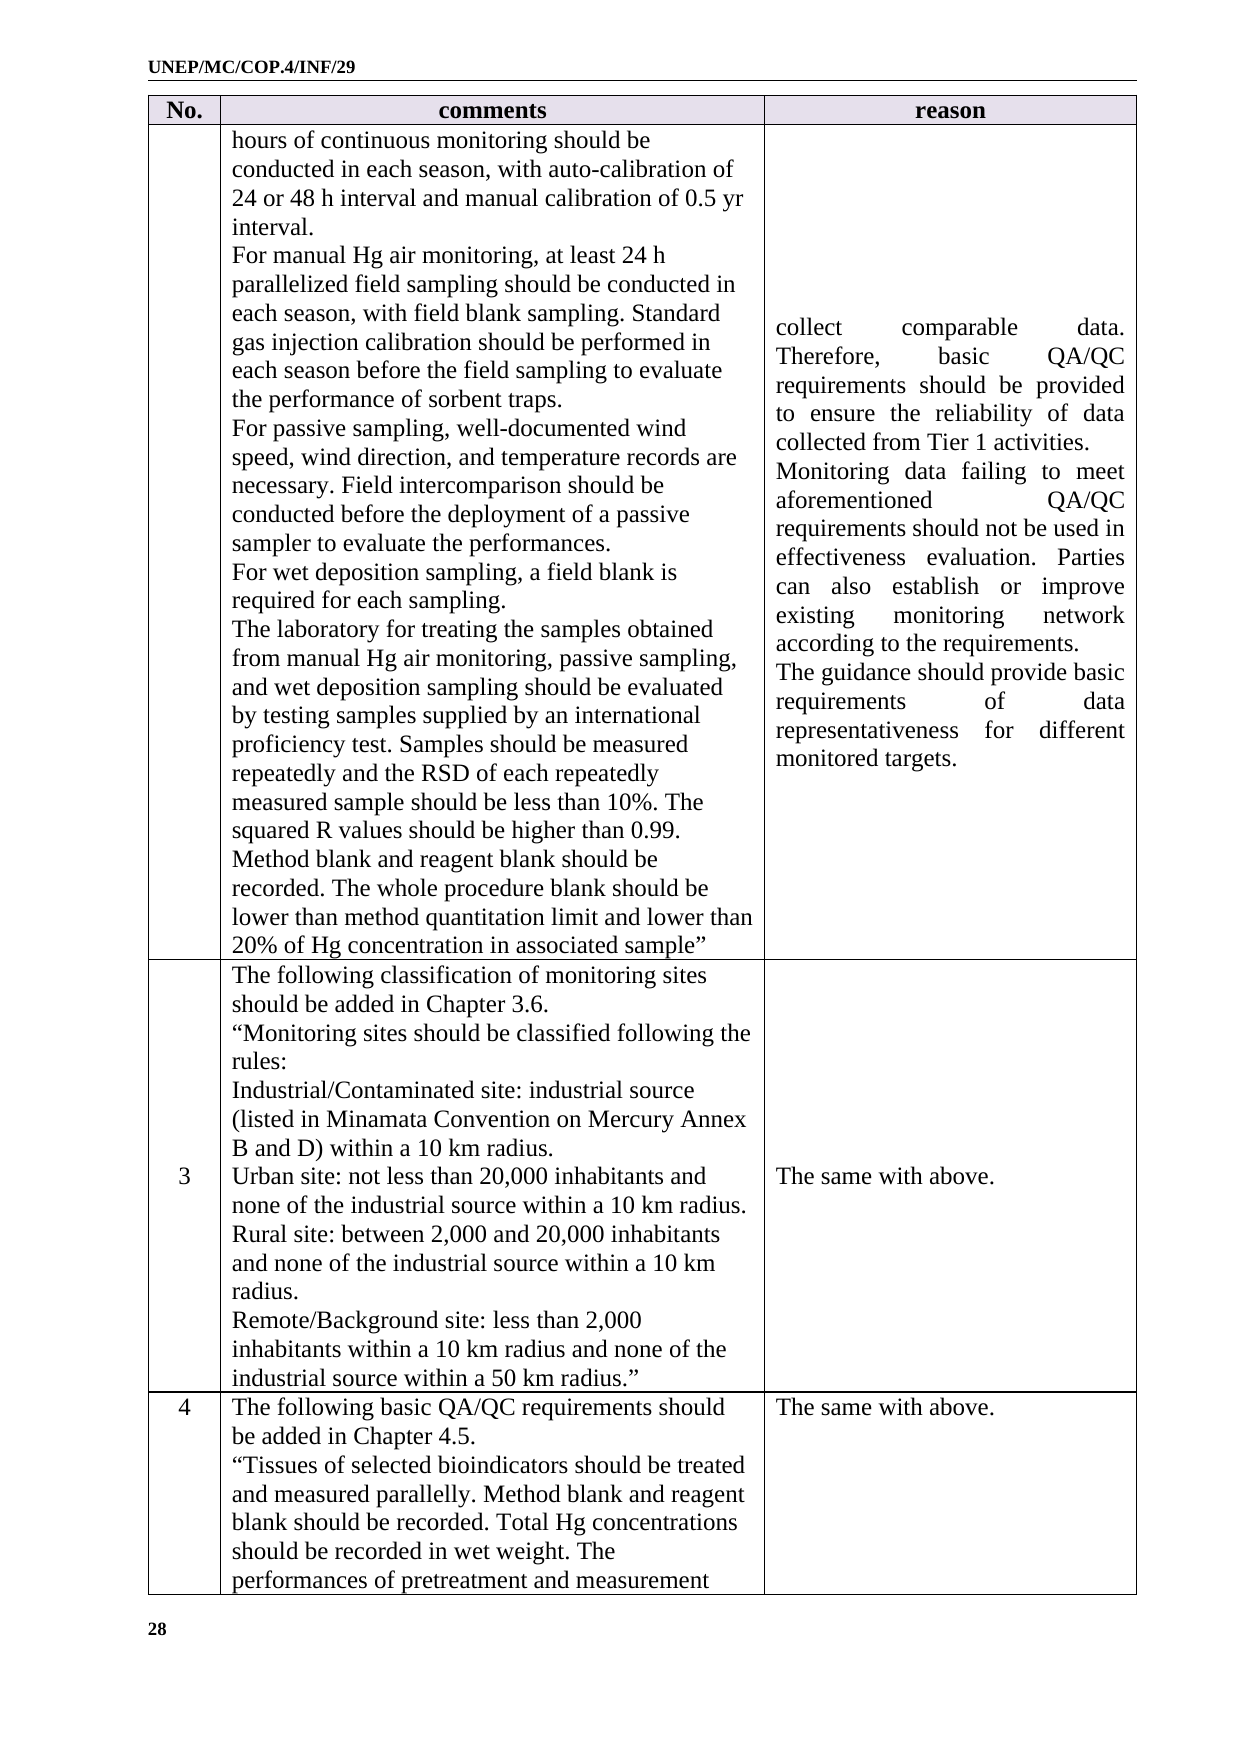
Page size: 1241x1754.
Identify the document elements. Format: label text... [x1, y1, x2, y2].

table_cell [221, 125, 764, 959]
table_cell The same with above. [765, 960, 1136, 1391]
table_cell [765, 1393, 1136, 1594]
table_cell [221, 1393, 764, 1594]
table_header comments [221, 96, 764, 124]
table_cell 3 [149, 960, 220, 1391]
table_cell 4 [149, 1393, 220, 1594]
table_cell The following classification of monitoring sites should be added in Chapter 3.6. “Monitoring sites should be classified following the rules: Industrial/Contaminated site: industrial source (listed in Minamata Convention on Mercury Annex B and D) within a 10 km radius. Urban site: not less than 20,000 inhabitants and none of the industrial source within a 10 km radius. Rural site: between 2,000 and 20,000 inhabitants and none of the industrial source within a 10 km radius. Remote/Background site: less than 2,000 inhabitants within a 10 km radius and none of the industrial source within a 50 km radius.” [221, 960, 764, 1391]
table_header No. [149, 96, 220, 124]
table_cell 2 [149, 125, 220, 959]
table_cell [765, 125, 1136, 959]
table_header reason [765, 96, 1136, 124]
